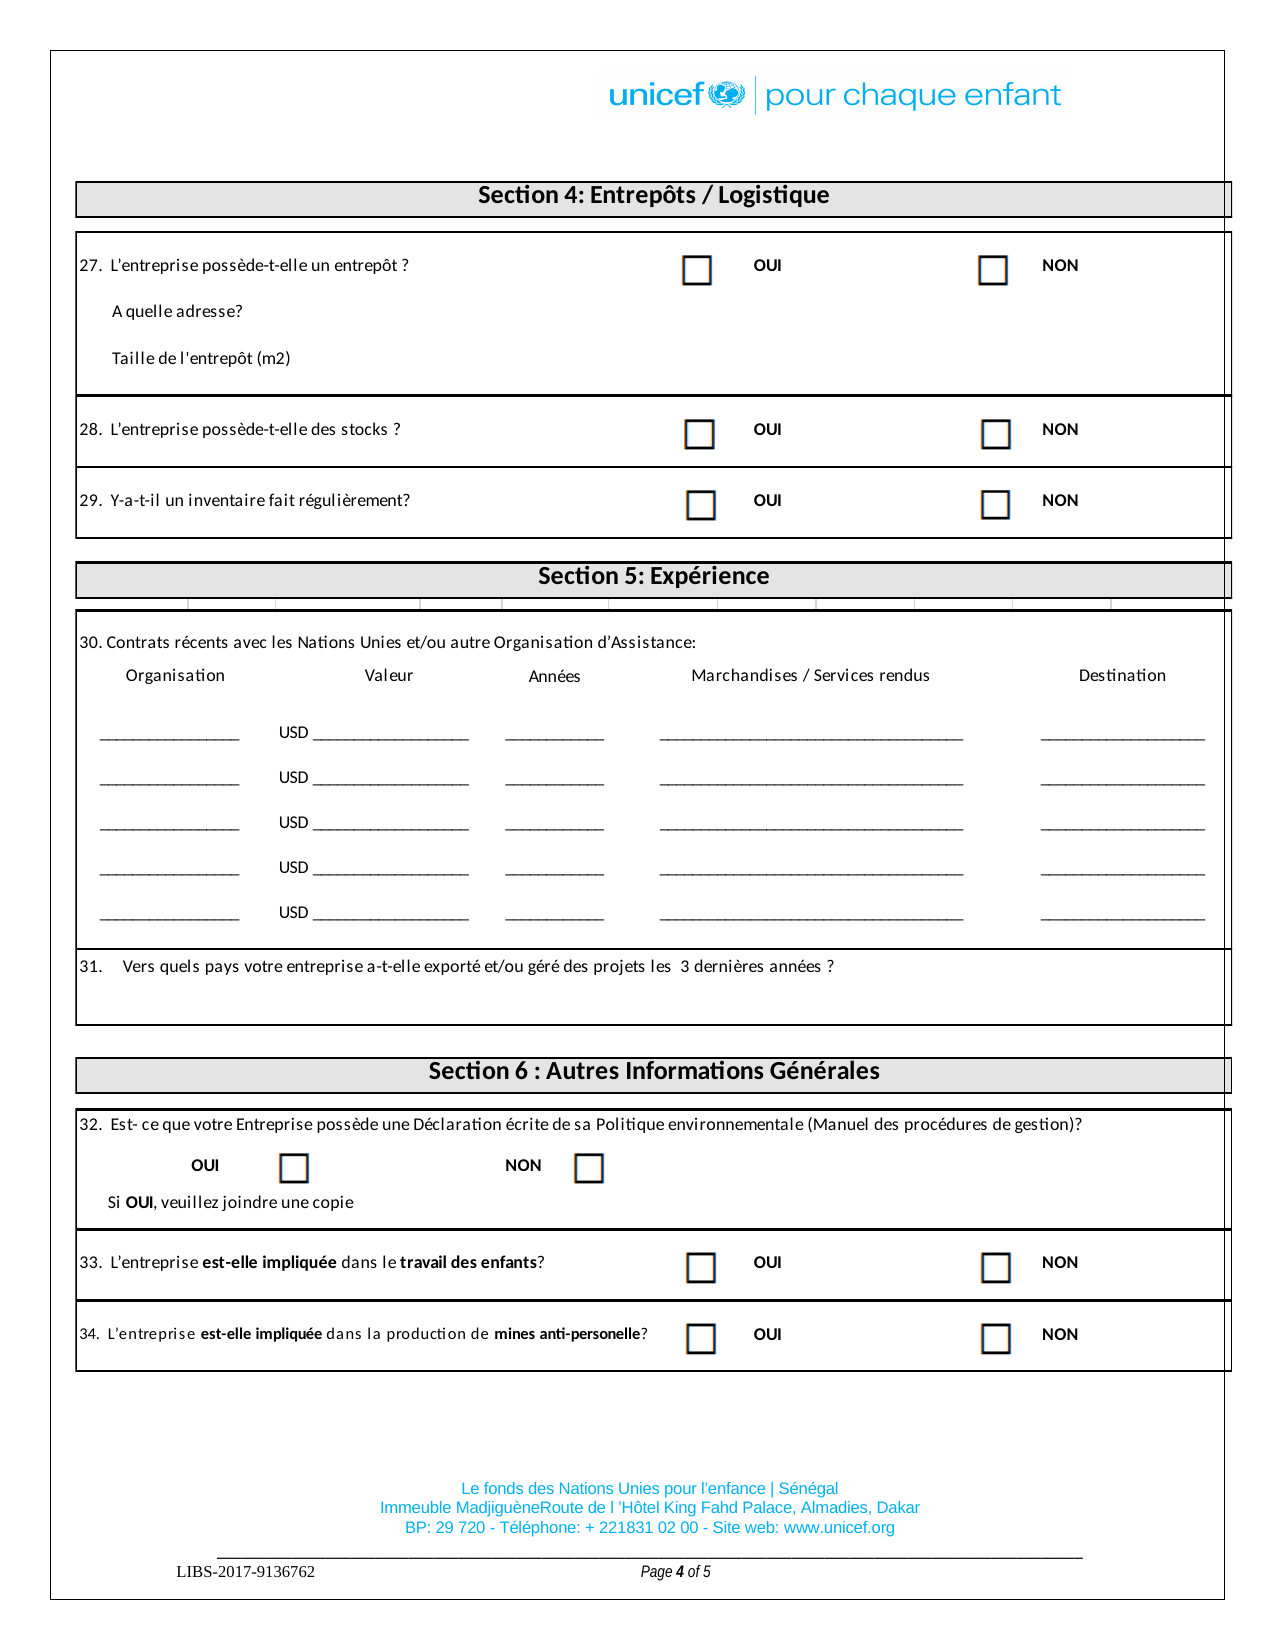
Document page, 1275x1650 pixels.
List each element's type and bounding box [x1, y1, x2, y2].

picture [416, 1522, 422, 1533]
picture [597, 69, 1073, 119]
